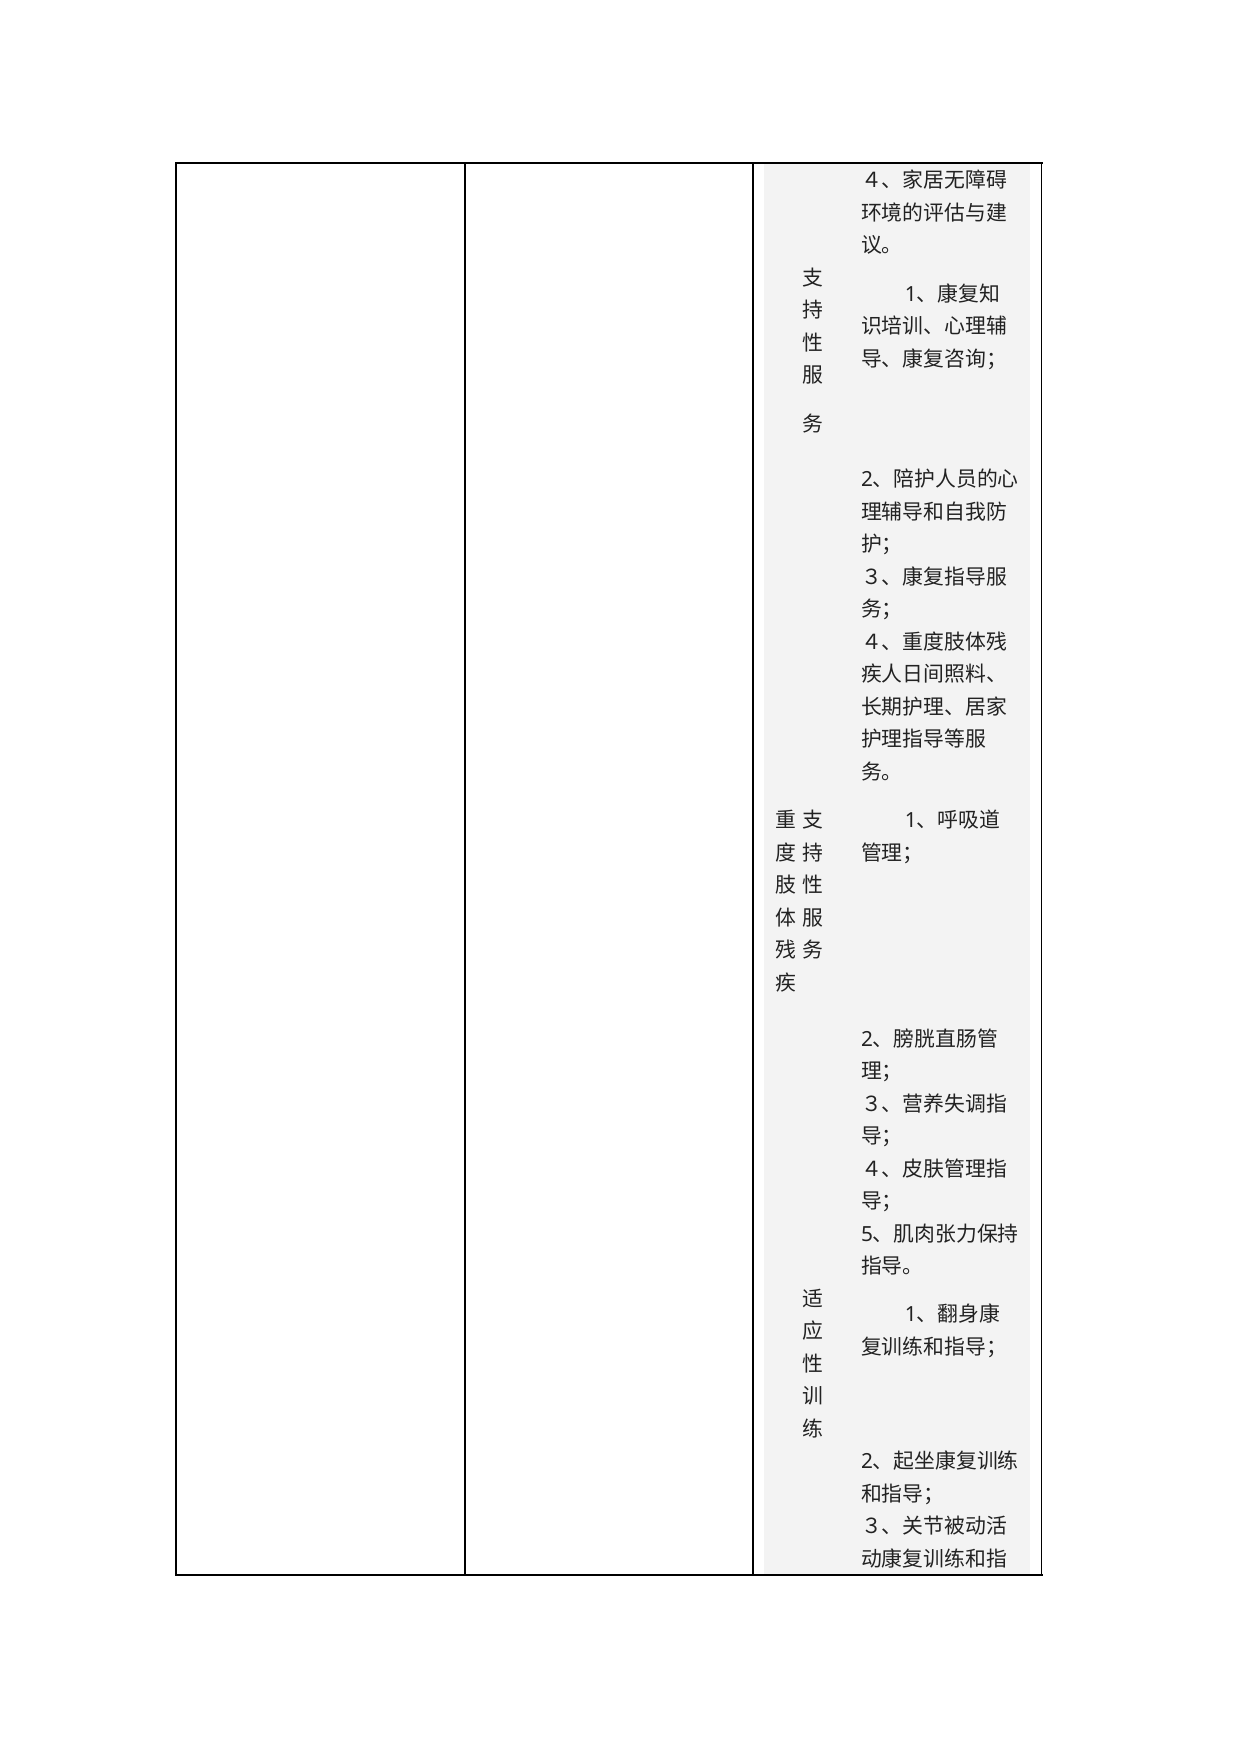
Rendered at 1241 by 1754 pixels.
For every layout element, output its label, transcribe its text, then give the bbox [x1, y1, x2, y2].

table_cell [754, 164, 764, 1574]
table_cell 4 [177, 164, 464, 1574]
table_cell [466, 164, 752, 1574]
table_cell [1030, 164, 1041, 1574]
